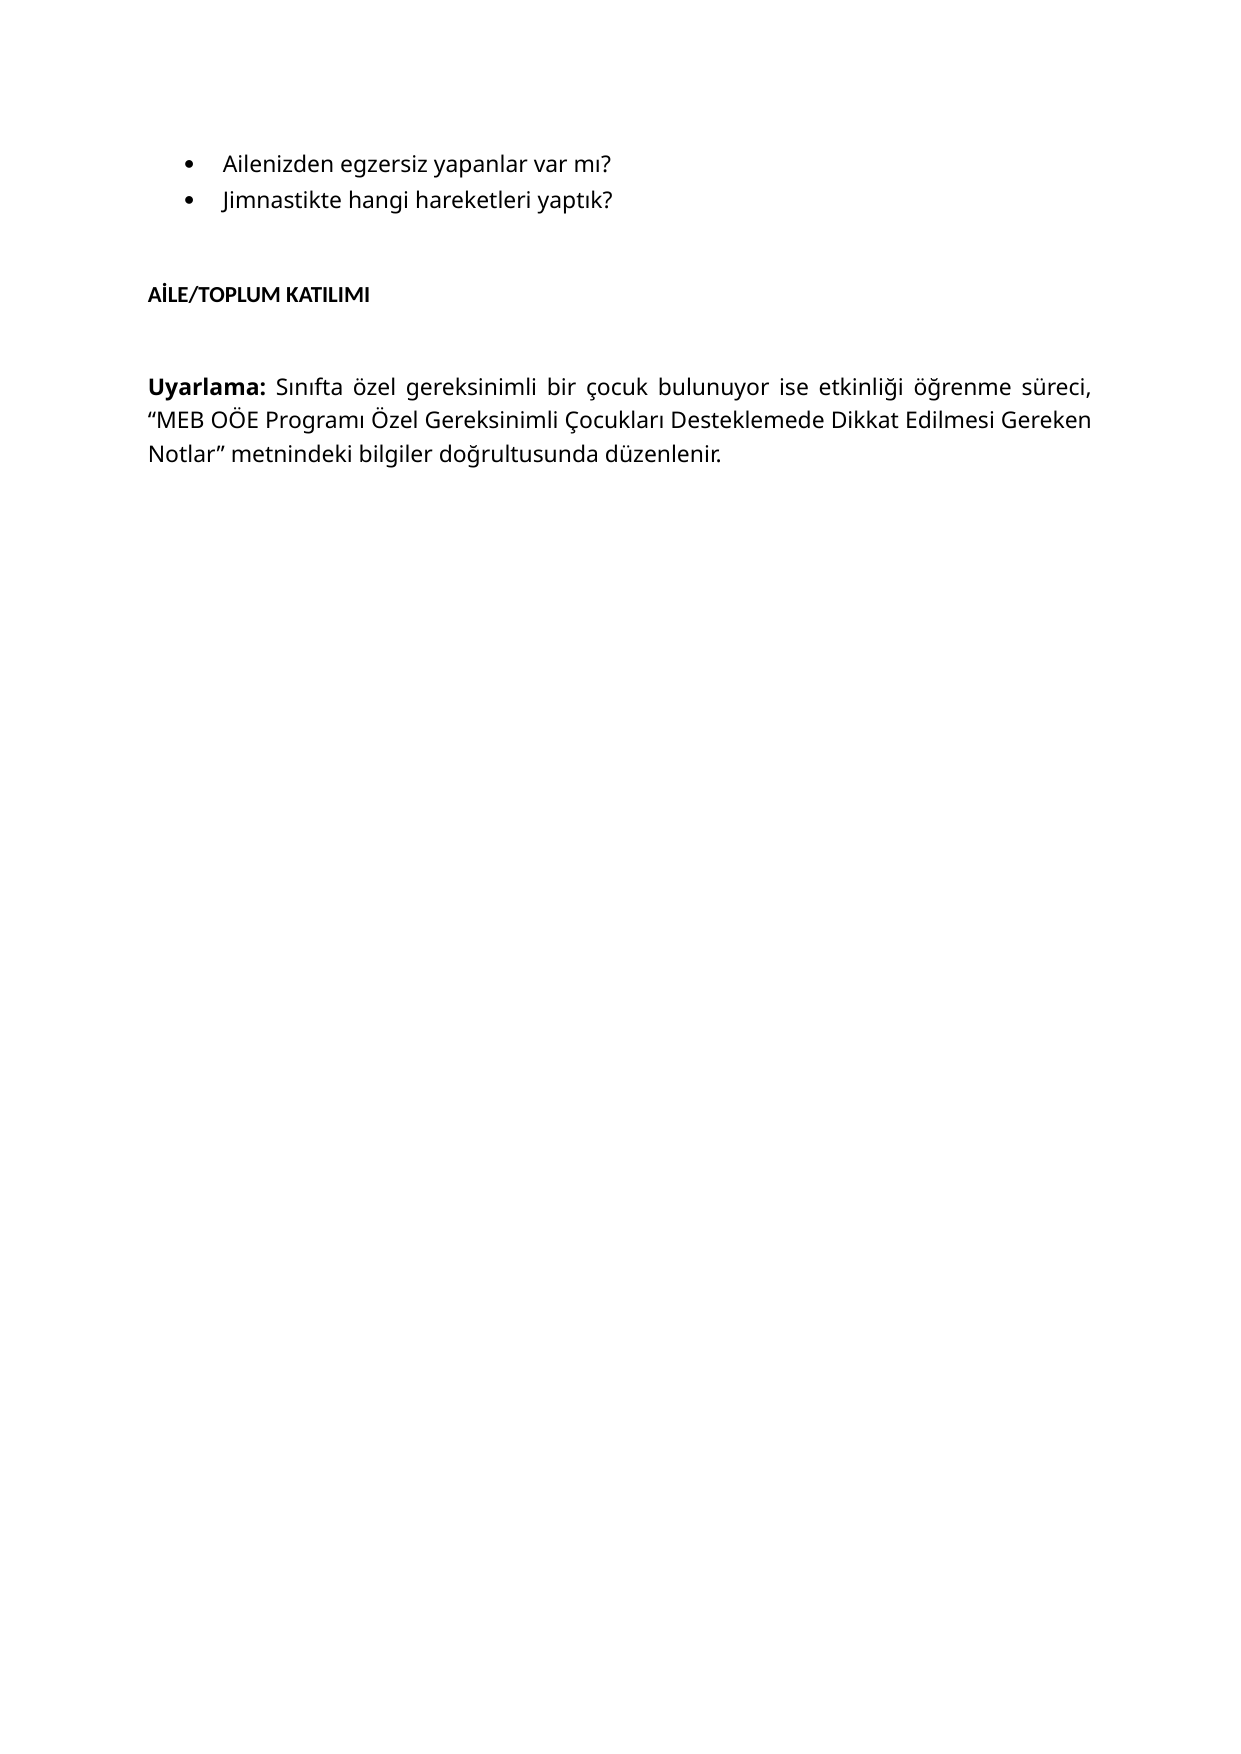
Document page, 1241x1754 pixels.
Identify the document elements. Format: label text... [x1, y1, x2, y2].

text Uyarlama: Sınıfta özel gereksinimli bir çocuk bulunuyor ise etkinliği öğrenme süreci, “MEB OÖE Programı Özel Gereksinimli Çocukları Desteklemede Dikkat Edilmesi Gereken Notlar” metnindeki bilgiler doğrultusunda düzenlenir. [148, 371, 1093, 469]
text AİLE/TOPLUM KATILIMI [148, 280, 1093, 308]
list Ailenizden egzersiz yapanlar var mı? [185, 148, 1093, 179]
list Jimnastikte hangi hareketleri yaptık? [185, 183, 1093, 215]
